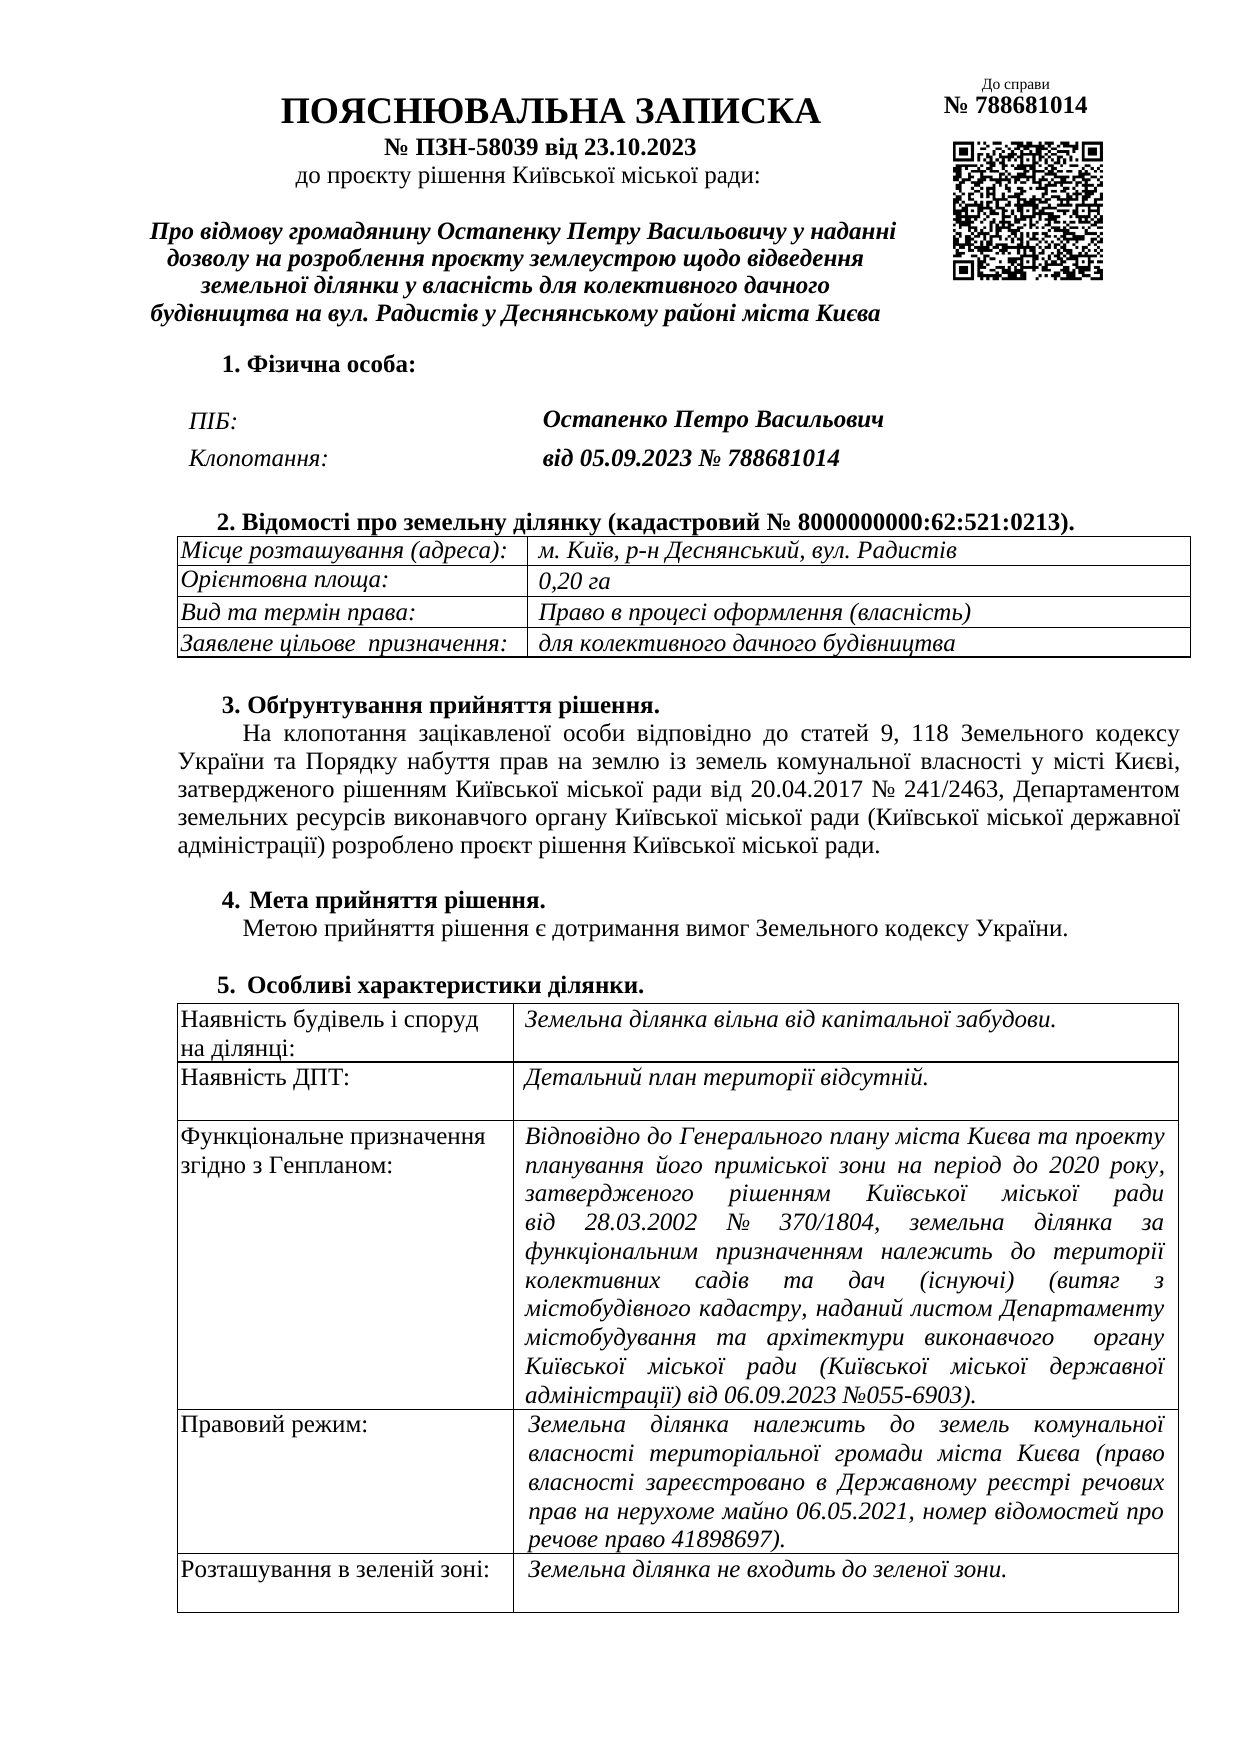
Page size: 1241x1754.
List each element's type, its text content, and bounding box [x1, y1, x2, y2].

table_header м. Київ, р-н Деснянський, вул. Радистів [528, 537, 1190, 565]
table_header Наявність будівель і споруд на ділянці: [178, 1004, 513, 1061]
table_cell Земельна ділянка не входить до зеленої зони. [514, 1554, 1178, 1612]
list Обґрунтування прийняття рішення. [162, 690, 1181, 719]
table_cell Розташування в зеленій зоні: [178, 1554, 513, 1612]
table_header Остапенко Петро Васильович [543, 406, 1237, 443]
text ПОЯСНЮВАЛЬНА ЗАПИСКА [281, 89, 1181, 132]
table_cell Вид та термін права: [178, 597, 527, 627]
table_cell Наявність ДПТ: [178, 1063, 513, 1120]
table_cell від 05.09.2023 № 788681014 [543, 444, 1237, 479]
table_cell Заявлене цільове призначення: [178, 628, 527, 656]
text до проєкту рішення Київської міської ради: [295, 161, 833, 189]
text Про відмову громадянину Остапенку Петру Васильовичу у наданні дозволу на розроблення проєкту землеустрою щодо відведення земельної ділянки у власність для колективного дачного будівництва на вул. Радистів у Деснянському районі міста Києва [133, 218, 901, 326]
table_cell Земельна ділянка належить до земель комунальної власності територіальної громади міста Києва (право власності зареєстровано в Державному реєстрі речових прав на нерухоме майно 06.05.2021, номер відомостей про речове право 41898697). [514, 1410, 1178, 1553]
text 2. Відомості про земельну ділянку (кадастровий № 8000000000:62:521:0213). [217, 507, 1181, 536]
picture [940, 130, 1115, 291]
table_cell Орієнтовна площа: [178, 566, 527, 596]
table_cell Відповідно до Генерального плану міста Києва та проекту планування його приміської зони на період до 2020 року, затвердженого рішенням Київської міської ради від 28.03.2002 № 370/1804, земельна ділянка за функціональним призначенням належить до території колективних садів та дач (існуючі) (витяг з містобудівного кадастру, наданий листом Департаменту містобудування та архітектури виконавчого органу Київської міської ради (Київської міської державної адміністрації) від 06.09.2023 №055-6903). [514, 1121, 1178, 1408]
text На клопотання зацікавленої особи відповідно до статей 9, 118 Земельного кодексу України та Порядку набуття прав на землю із земель комунальної власності у місті Києві, затвердженого рішенням Київської міської ради від 20.04.2017 № 241/2463, Департаментом земельних ресурсів виконавчого органу Київської міської ради (Київської міської державної адміністрації) розроблено проєкт рішення Київської міської ради. [177, 719, 1181, 859]
table_header ПІБ: [177, 406, 543, 443]
table_header Місце розташування (адреса): [178, 537, 527, 565]
table_cell 0,20 га [528, 566, 1190, 596]
table_cell Клопотання: [177, 444, 543, 479]
table_cell Право в процесі оформлення (власність) [528, 597, 1190, 627]
text 1. Фізична особа: [177, 349, 1181, 378]
list Мета прийняття рішення. [177, 886, 1181, 914]
table_cell Функціональне призначення згідно з Генпланом: [178, 1121, 513, 1408]
table_cell Правовий режим: [178, 1410, 513, 1553]
table_cell Детальний план території відсутній. [514, 1063, 1178, 1120]
list Особливі характеристики ділянки. [177, 970, 1181, 999]
text № ПЗН-58039 від 23.10.2023 [384, 132, 833, 161]
table_cell для колективного дачного будівництва [528, 628, 1190, 656]
text Метою прийняття рішення є дотримання вимог Земельного кодексу України. [177, 914, 1181, 942]
table_header Земельна ділянка вільна від капітальної забудови. [514, 1004, 1178, 1061]
